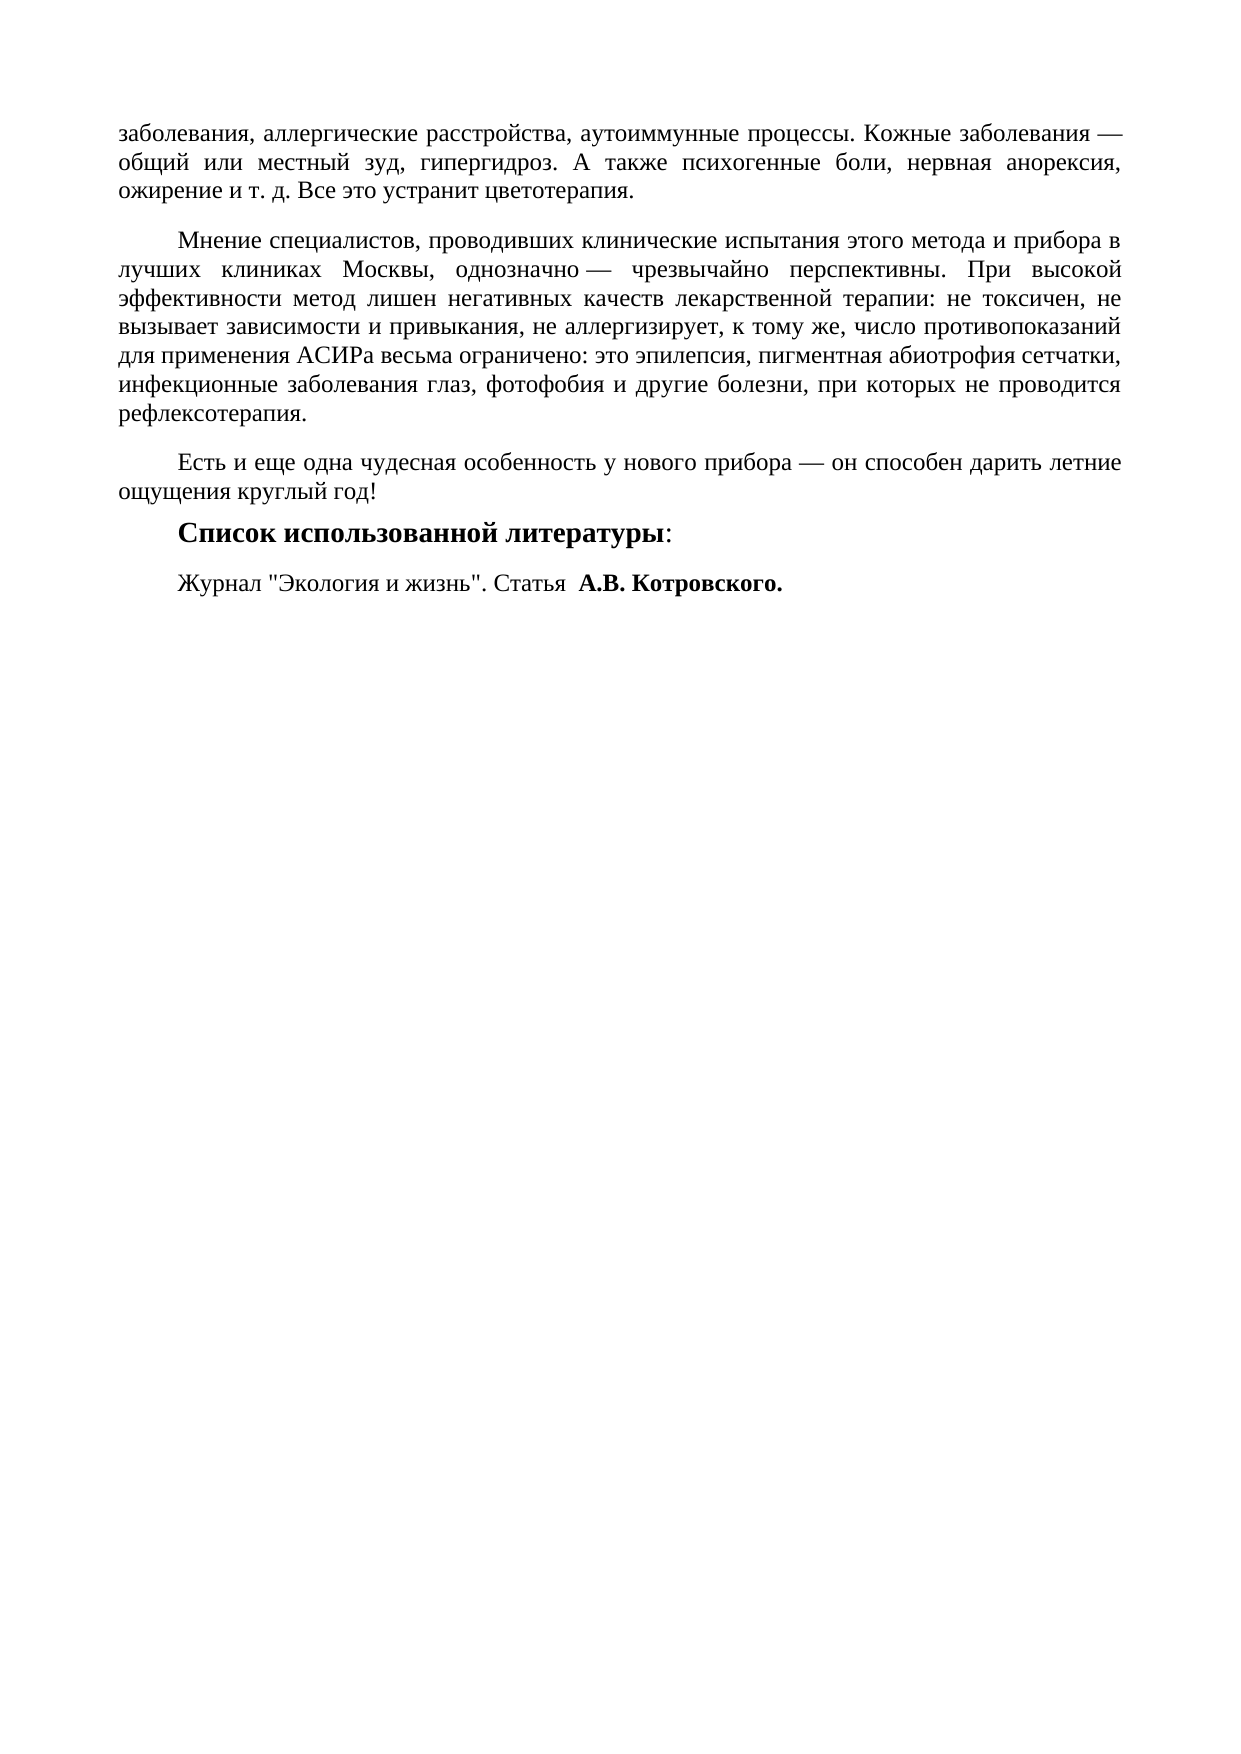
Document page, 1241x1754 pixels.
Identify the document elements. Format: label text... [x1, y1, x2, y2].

text Мнение специалистов, проводивших клинические испытания этого метода и прибора в лучших клиниках Москвы, однозначно — чрезвычайно перспективны. При высокой эффективности метод лишен негативных качеств лекарственной терапии: не токсичен, не вызывает зависимости и привыкания, не аллергизирует, к тому же, число противопоказаний для применения АСИРа весьма ограничено: это эпилепсия, пигментная абиотрофия сетчатки, инфекционные заболевания глаз, фотофобия и другие болезни, при которых не проводится рефлексотерапия. [118, 225, 1122, 426]
text Список использованной литературы: [118, 515, 1122, 549]
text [118, 118, 1122, 204]
text Есть и еще одна чудесная особенность у нового прибора — он способен дарить летние ощущения круглый год! [118, 447, 1122, 505]
text Журнал "Экология и жизнь". Статья А.В. Котровского. [118, 568, 1122, 597]
